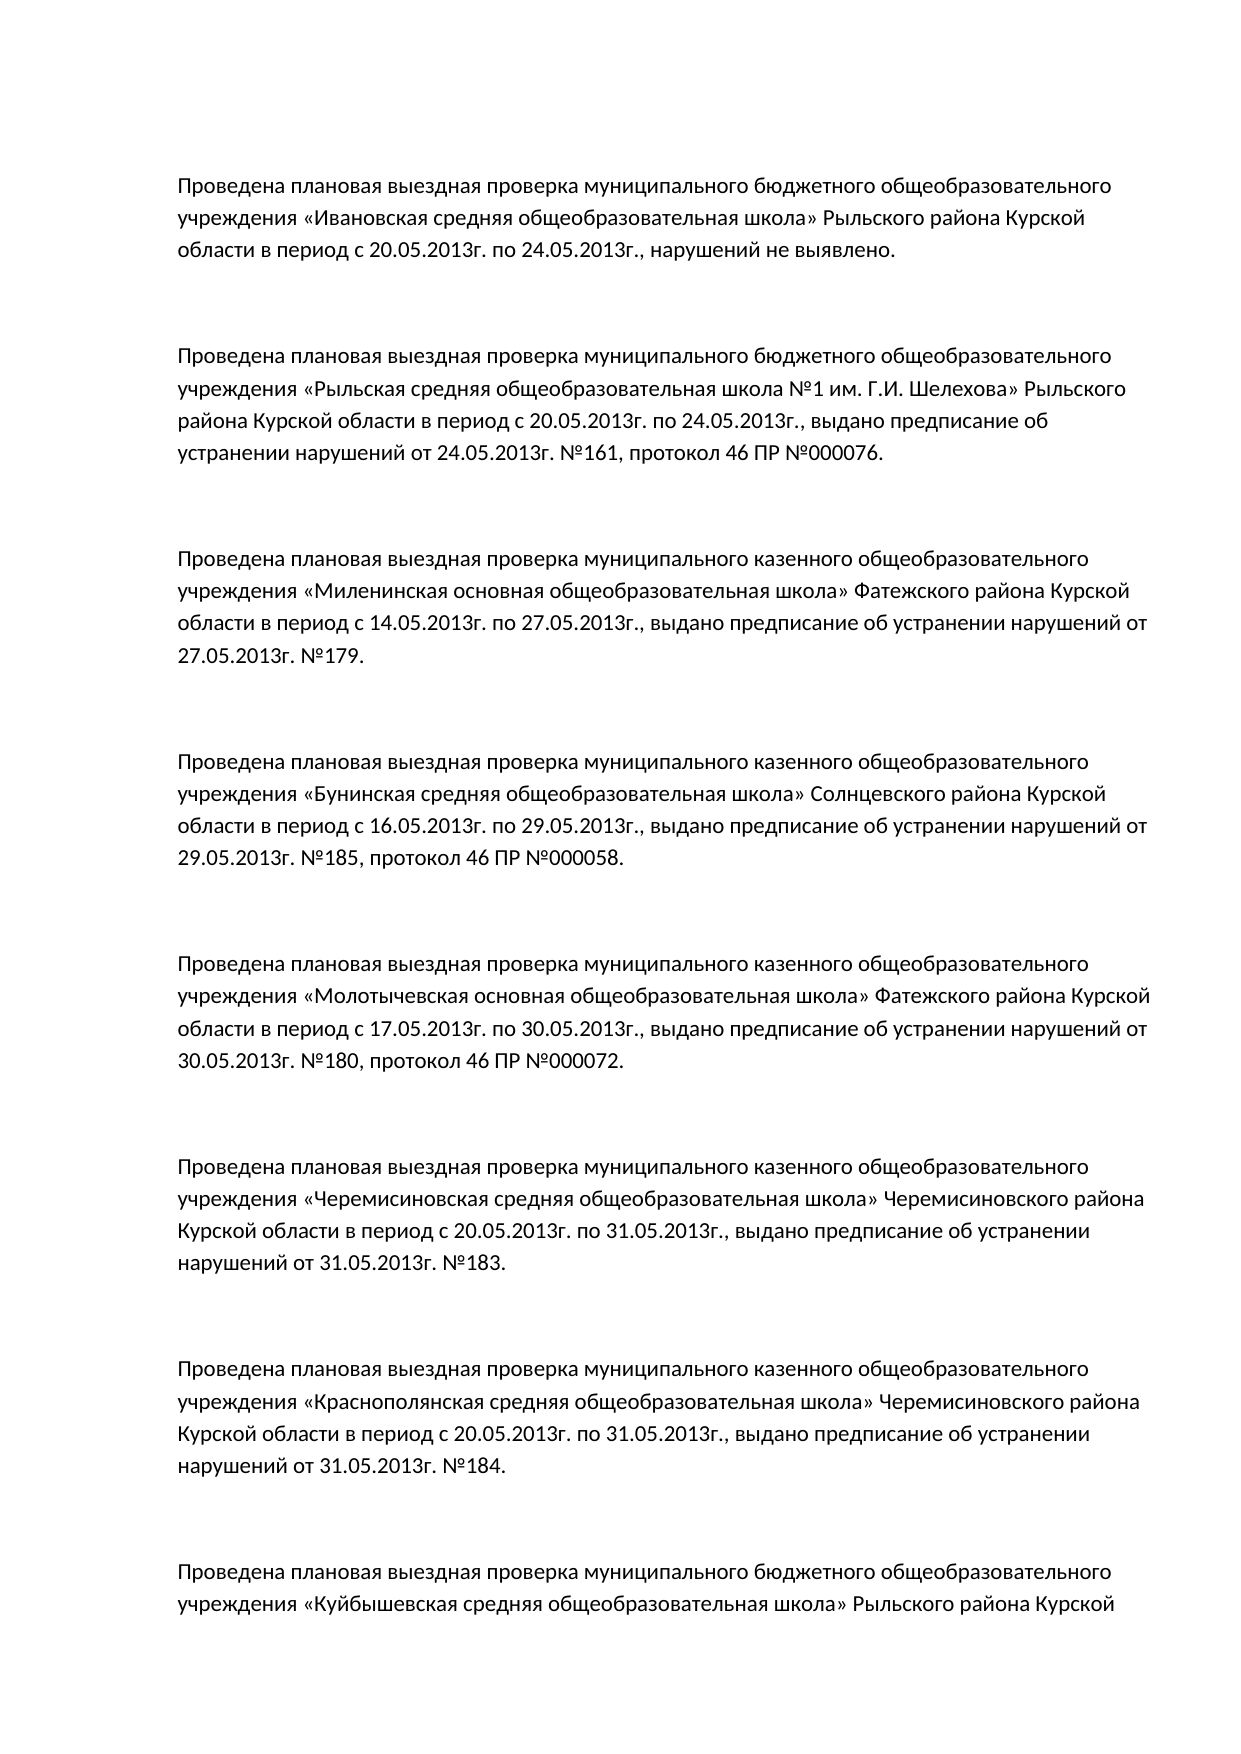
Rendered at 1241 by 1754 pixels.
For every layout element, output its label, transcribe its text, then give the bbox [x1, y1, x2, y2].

text Проведена плановая выездная проверка муниципального бюджетного общеобразовательного учреждения «Рыльская средняя общеобразовательная школа №1 им. Г.И. Шелехова» Рыльского района Курской области в период с 20.05.2013г. по 24.05.2013г., выдано предписание об устранении нарушений от 24.05.2013г. №161, протокол 46 ПР №000076. [177, 342, 1152, 466]
text Проведена плановая выездная проверка муниципального казенного общеобразовательного учреждения «Молотычевская основная общеобразовательная школа» Фатежского района Курской области в период с 17.05.2013г. по 30.05.2013г., выдано предписание об устранении нарушений от 30.05.2013г. №180, протокол 46 ПР №000072. [177, 949, 1152, 1074]
text Проведена плановая выездная проверка муниципального казенного общеобразовательного учреждения «Бунинская средняя общеобразовательная школа» Солнцевского района Курской области в период с 16.05.2013г. по 29.05.2013г., выдано предписание об устранении нарушений от 29.05.2013г. №185, протокол 46 ПР №000058. [177, 747, 1152, 871]
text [177, 1557, 1152, 1617]
text Проведена плановая выездная проверка муниципального казенного общеобразовательного учреждения «Миленинская основная общеобразовательная школа» Фатежского района Курской области в период с 14.05.2013г. по 27.05.2013г., выдано предписание об устранении нарушений от 27.05.2013г. №179. [177, 544, 1152, 669]
text Проведена плановая выездная проверка муниципального бюджетного общеобразовательного учреждения «Ивановская средняя общеобразовательная школа» Рыльского района Курской области в период с 20.05.2013г. по 24.05.2013г., нарушений не выявлено. [177, 171, 1152, 263]
text Проведена плановая выездная проверка муниципального казенного общеобразовательного учреждения «Краснополянская средняя общеобразовательная школа» Черемисиновского района Курской области в период с 20.05.2013г. по 31.05.2013г., выдано предписание об устранении нарушений от 31.05.2013г. №184. [177, 1354, 1152, 1479]
text Проведена плановая выездная проверка муниципального казенного общеобразовательного учреждения «Черемисиновская средняя общеобразовательная школа» Черемисиновского района Курской области в период с 20.05.2013г. по 31.05.2013г., выдано предписание об устранении нарушений от 31.05.2013г. №183. [177, 1152, 1152, 1277]
